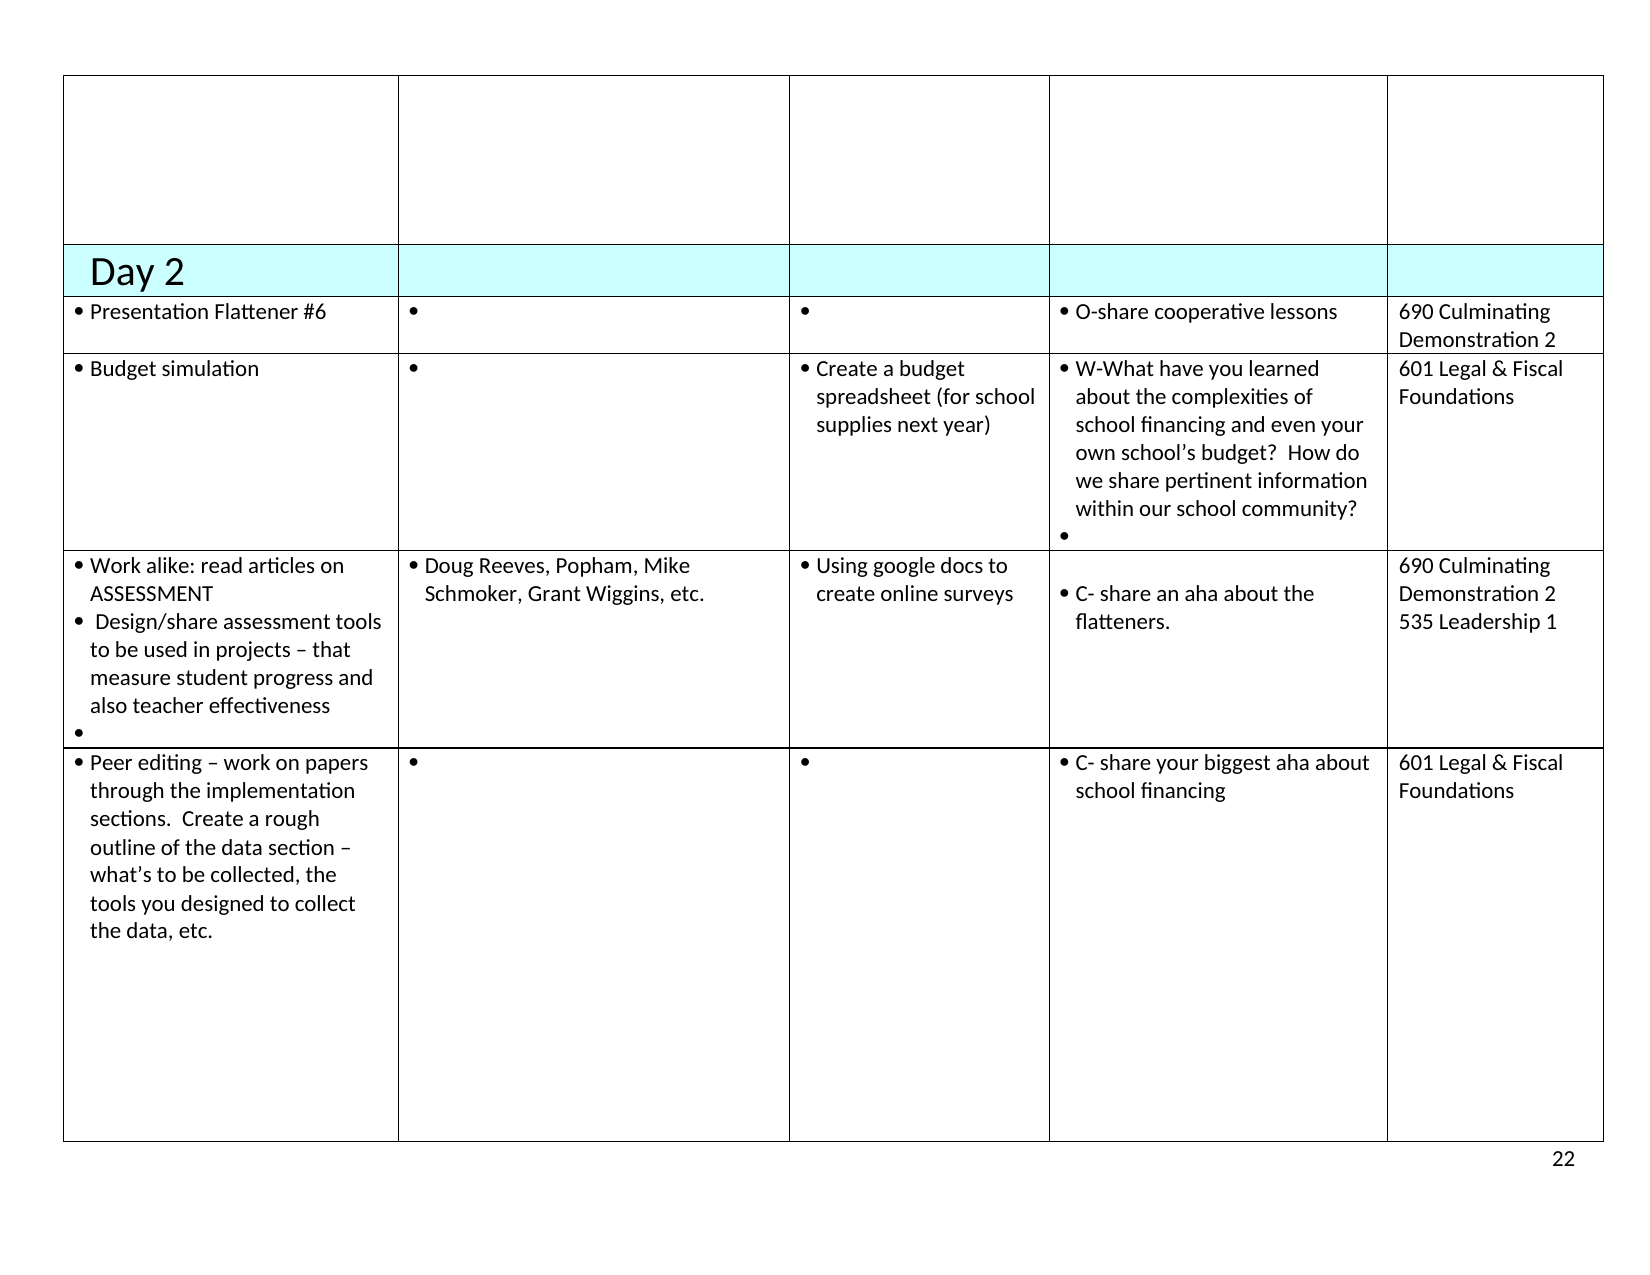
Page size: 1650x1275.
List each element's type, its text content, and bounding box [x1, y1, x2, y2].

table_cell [1050, 749, 1387, 1141]
table_cell [399, 354, 789, 550]
table_cell 601 Legal & Fiscal Foundations [1388, 354, 1603, 550]
table_cell [399, 297, 789, 353]
table_cell Presentation Flattener #6 [64, 297, 398, 353]
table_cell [1388, 749, 1603, 1141]
table_cell [790, 245, 1049, 296]
table_cell Using google docs to create online surveys [790, 551, 1049, 747]
table_cell 690 Culminating Demonstration 2 535 Leadership 1 [1388, 551, 1603, 747]
table_cell [399, 749, 789, 1141]
table_cell [399, 76, 789, 244]
table_cell [1050, 245, 1387, 296]
table_cell [399, 245, 789, 296]
table_cell [790, 749, 1049, 1141]
table_cell Budget simulation [64, 354, 398, 550]
table_cell W-What have you learned about the complexities of school financing and even your own school’s budget? How do we share pertinent information within our school community? [1050, 354, 1387, 550]
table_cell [64, 76, 398, 244]
table_cell C- share an aha about the flatteners. [1050, 551, 1387, 747]
table_cell Work alike: read articles on ASSESSMENT Design/share assessment tools to be used in projects – that measure student progress and also teacher effectiveness [64, 551, 398, 747]
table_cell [64, 749, 398, 1141]
table_cell Doug Reeves, Popham, Mike Schmoker, Grant Wiggins, etc. [399, 551, 789, 747]
table_cell [1050, 76, 1387, 244]
table_cell Day 2 [64, 245, 398, 296]
table_cell Create a budget spreadsheet (for school supplies next year) [790, 354, 1049, 550]
table_cell O-share cooperative lessons [1050, 297, 1387, 353]
table_cell [790, 76, 1049, 244]
table_cell 690 Culminating Demonstration 2 [1388, 297, 1603, 353]
table_cell [1388, 245, 1603, 296]
table_cell [790, 297, 1049, 353]
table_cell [1388, 76, 1603, 244]
